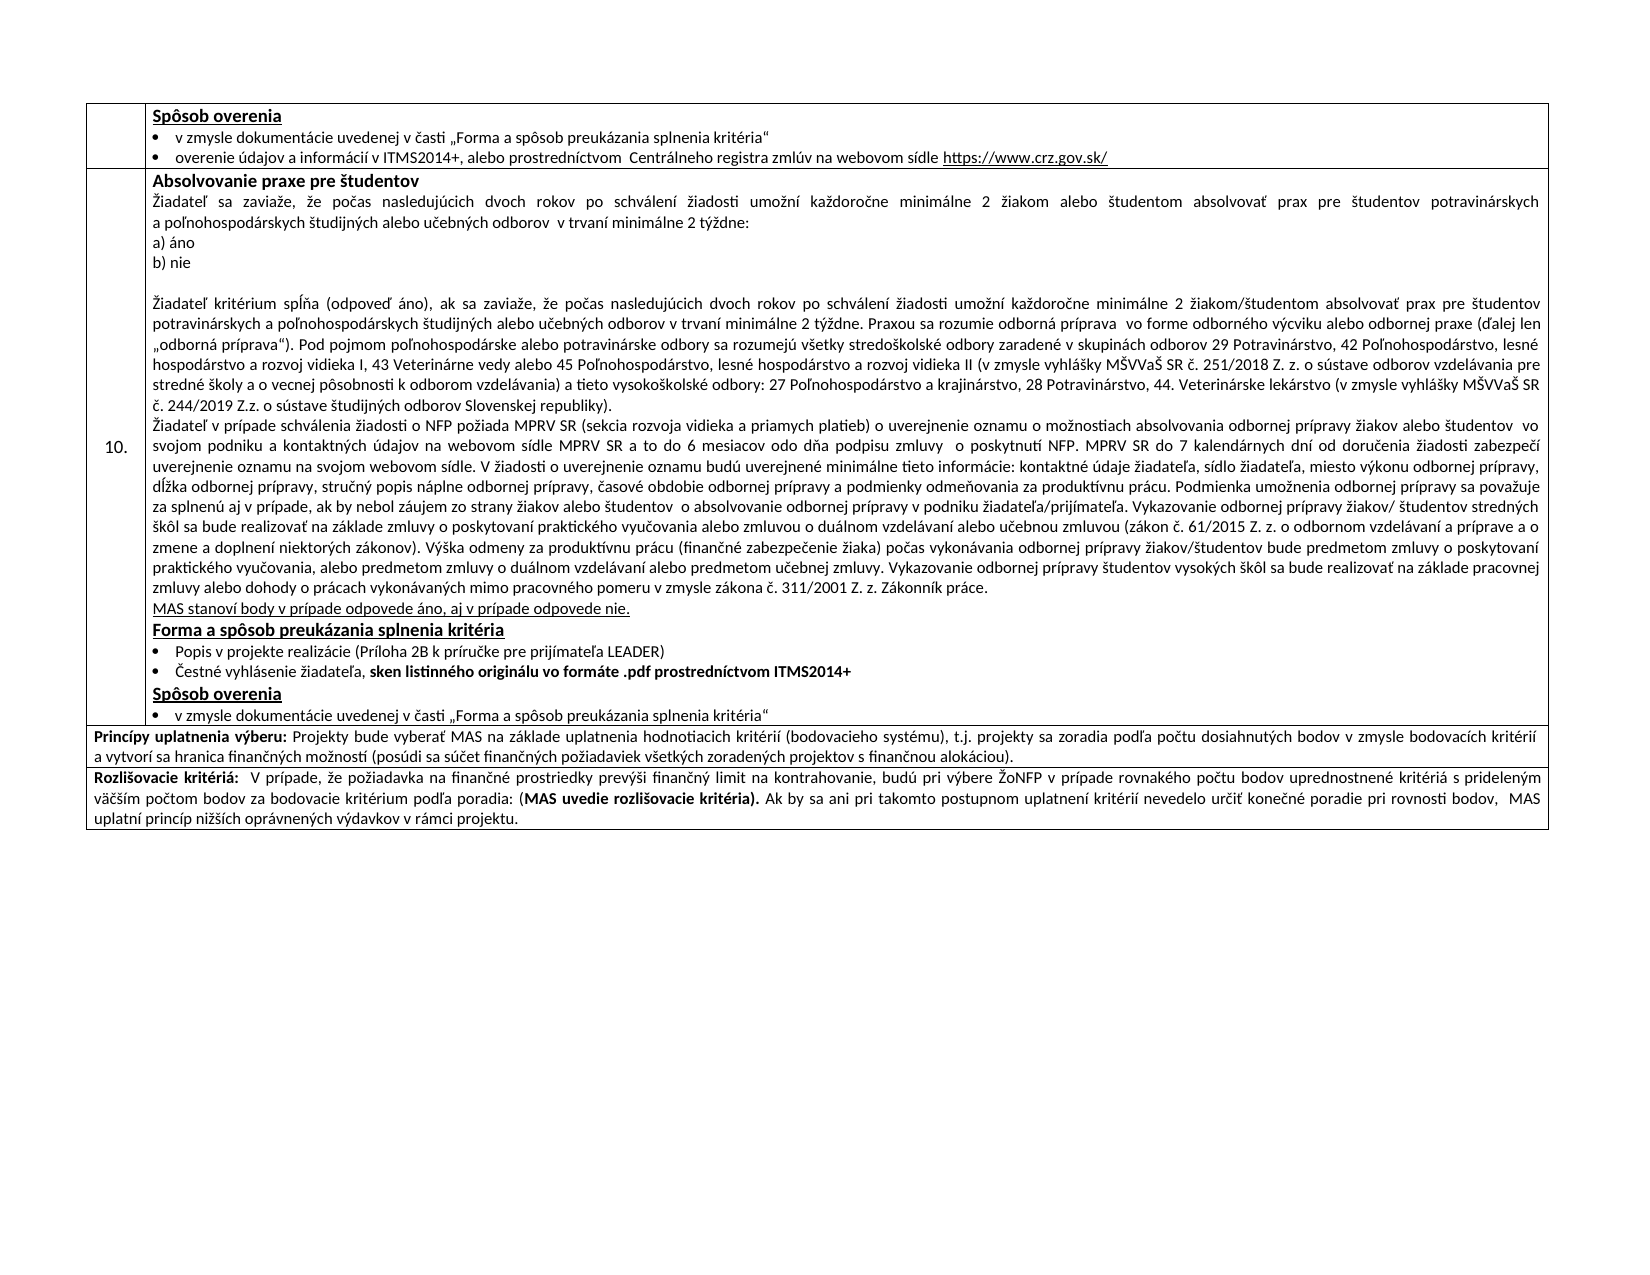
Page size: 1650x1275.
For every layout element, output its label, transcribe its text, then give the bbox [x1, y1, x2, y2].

table_cell Absolvovanie praxe pre študentov Žiadateľ sa zaviaže, že počas nasledujúcich dvoch rokov po schválení žiadosti umožní každoročne minimálne 2 žiakom alebo študentom absolvovať prax pre študentov potravinárskych a poľnohospodárskych študijných alebo učebných odborov v trvaní minimálne 2 týždne: a) áno b) nie Žiadateľ kritérium spĺňa (odpoveď áno), ak sa zaviaže, že počas nasledujúcich dvoch rokov po schválení žiadosti umožní každoročne minimálne 2 žiakom/študentom absolvovať prax pre študentov potravinárskych a poľnohospodárskych študijných alebo učebných odborov v trvaní minimálne 2 týždne. Praxou sa rozumie odborná príprava vo forme odborného výcviku alebo odbornej praxe (ďalej len „odborná príprava“). Pod pojmom poľnohospodárske alebo potravinárske odbory sa rozumejú všetky stredoškolské odbory zaradené v skupinách odborov 29 Potravinárstvo, 42 Poľnohospodárstvo, lesné hospodárstvo a rozvoj vidieka I, 43 Veterinárne vedy alebo 45 Poľnohospodárstvo, lesné hospodárstvo a rozvoj vidieka II (v zmysle vyhlášky MŠVVaŠ SR č. 251/2018 Z. z. o sústave odborov vzdelávania pre stredné školy a o vecnej pôsobnosti k odborom vzdelávania) a tieto vysokoškolské odbory: 27 Poľnohospodárstvo a krajinárstvo, 28 Potravinárstvo, 44. Veterinárske lekárstvo (v zmysle vyhlášky MŠVVaŠ SR č. 244/2019 Z.z. o sústave študijných odborov Slovenskej republiky). Žiadateľ v prípade schválenia žiadosti o NFP požiada MPRV SR (sekcia rozvoja vidieka a priamych platieb) o uverejnenie oznamu o možnostiach absolvovania odbornej prípravy žiakov alebo študentov vo svojom podniku a kontaktných údajov na webovom sídle MPRV SR a to do 6 mesiacov odo dňa podpisu zmluvy o poskytnutí NFP. MPRV SR do 7 kalendárnych dní od doručenia žiadosti zabezpečí uverejnenie oznamu na svojom webovom sídle. V žiadosti o uverejnenie oznamu budú uverejnené minimálne tieto informácie: kontaktné údaje žiadateľa, sídlo žiadateľa, miesto výkonu odbornej prípravy, dĺžka odbornej prípravy, stručný popis náplne odbornej prípravy, časové obdobie odbornej prípravy a podmienky odmeňovania za produktívnu prácu. Podmienka umožnenia odbornej prípravy sa považuje za splnenú aj v prípade, ak by nebol záujem zo strany žiakov alebo študentov o absolvovanie odbornej prípravy v podniku žiadateľa/prijímateľa. Vykazovanie odbornej prípravy žiakov/ študentov stredných škôl sa bude realizovať na základe zmluvy o poskytovaní praktického vyučovania alebo zmluvou o duálnom vzdelávaní alebo učebnou zmluvou (zákon č. 61/2015 Z. z. o odbornom vzdelávaní a príprave a o zmene a doplnení niektorých zákonov). Výška odmeny za produktívnu prácu (finančné zabezpečenie žiaka) počas vykonávania odbornej prípravy žiakov/študentov bude predmetom zmluvy o poskytovaní praktického vyučovania, alebo predmetom zmluvy o duálnom vzdelávaní alebo predmetom učebnej zmluvy. Vykazovanie odbornej prípravy študentov vysokých škôl sa bude realizovať na základe pracovnej zmluvy alebo dohody o prácach vykonávaných mimo pracovného pomeru v zmysle zákona č. 311/2001 Z. z. Zákonník práce. MAS stanoví body v prípade odpovede áno, aj v prípade odpovede nie. Forma a spôsob preukázania splnenia kritéria Popis v projekte realizácie (Príloha 2B k príručke pre prijímateľa LEADER) Čestné vyhlásenie žiadateľa, sken listinného originálu vo formáte .pdf prostredníctvom ITMS2014+ Spôsob overenia v zmysle dokumentácie uvedenej v časti „Forma a spôsob preukázania splnenia kritéria“ [146, 169, 1548, 725]
table_cell Rozlišovacie kritériá: V prípade, že požiadavka na finančné prostriedky prevýši finančný limit na kontrahovanie, budú pri výbere ŽoNFP v prípade rovnakého počtu bodov uprednostnené kritériá s prideleným väčším počtom bodov za bodovacie kritérium podľa poradia: (MAS uvedie rozlišovacie kritéria). Ak by sa ani pri takomto postupnom uplatnení kritérií nevedelo určiť konečné poradie pri rovnosti bodov, MAS uplatní princíp nižších oprávnených výdavkov v rámci projektu. [87, 768, 1548, 829]
table_cell 10. [87, 169, 145, 725]
table_cell Princípy uplatnenia výberu: Projekty bude vyberať MAS na základe uplatnenia hodnotiacich kritérií (bodovacieho systému), t.j. projekty sa zoradia podľa počtu dosiahnutých bodov v zmysle bodovacích kritérií a vytvorí sa hranica finančných možností (posúdi sa súčet finančných požiadaviek všetkých zoradených projektov s finančnou alokáciou). [87, 726, 1548, 767]
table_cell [146, 104, 1548, 168]
table_cell 9. [87, 104, 145, 168]
